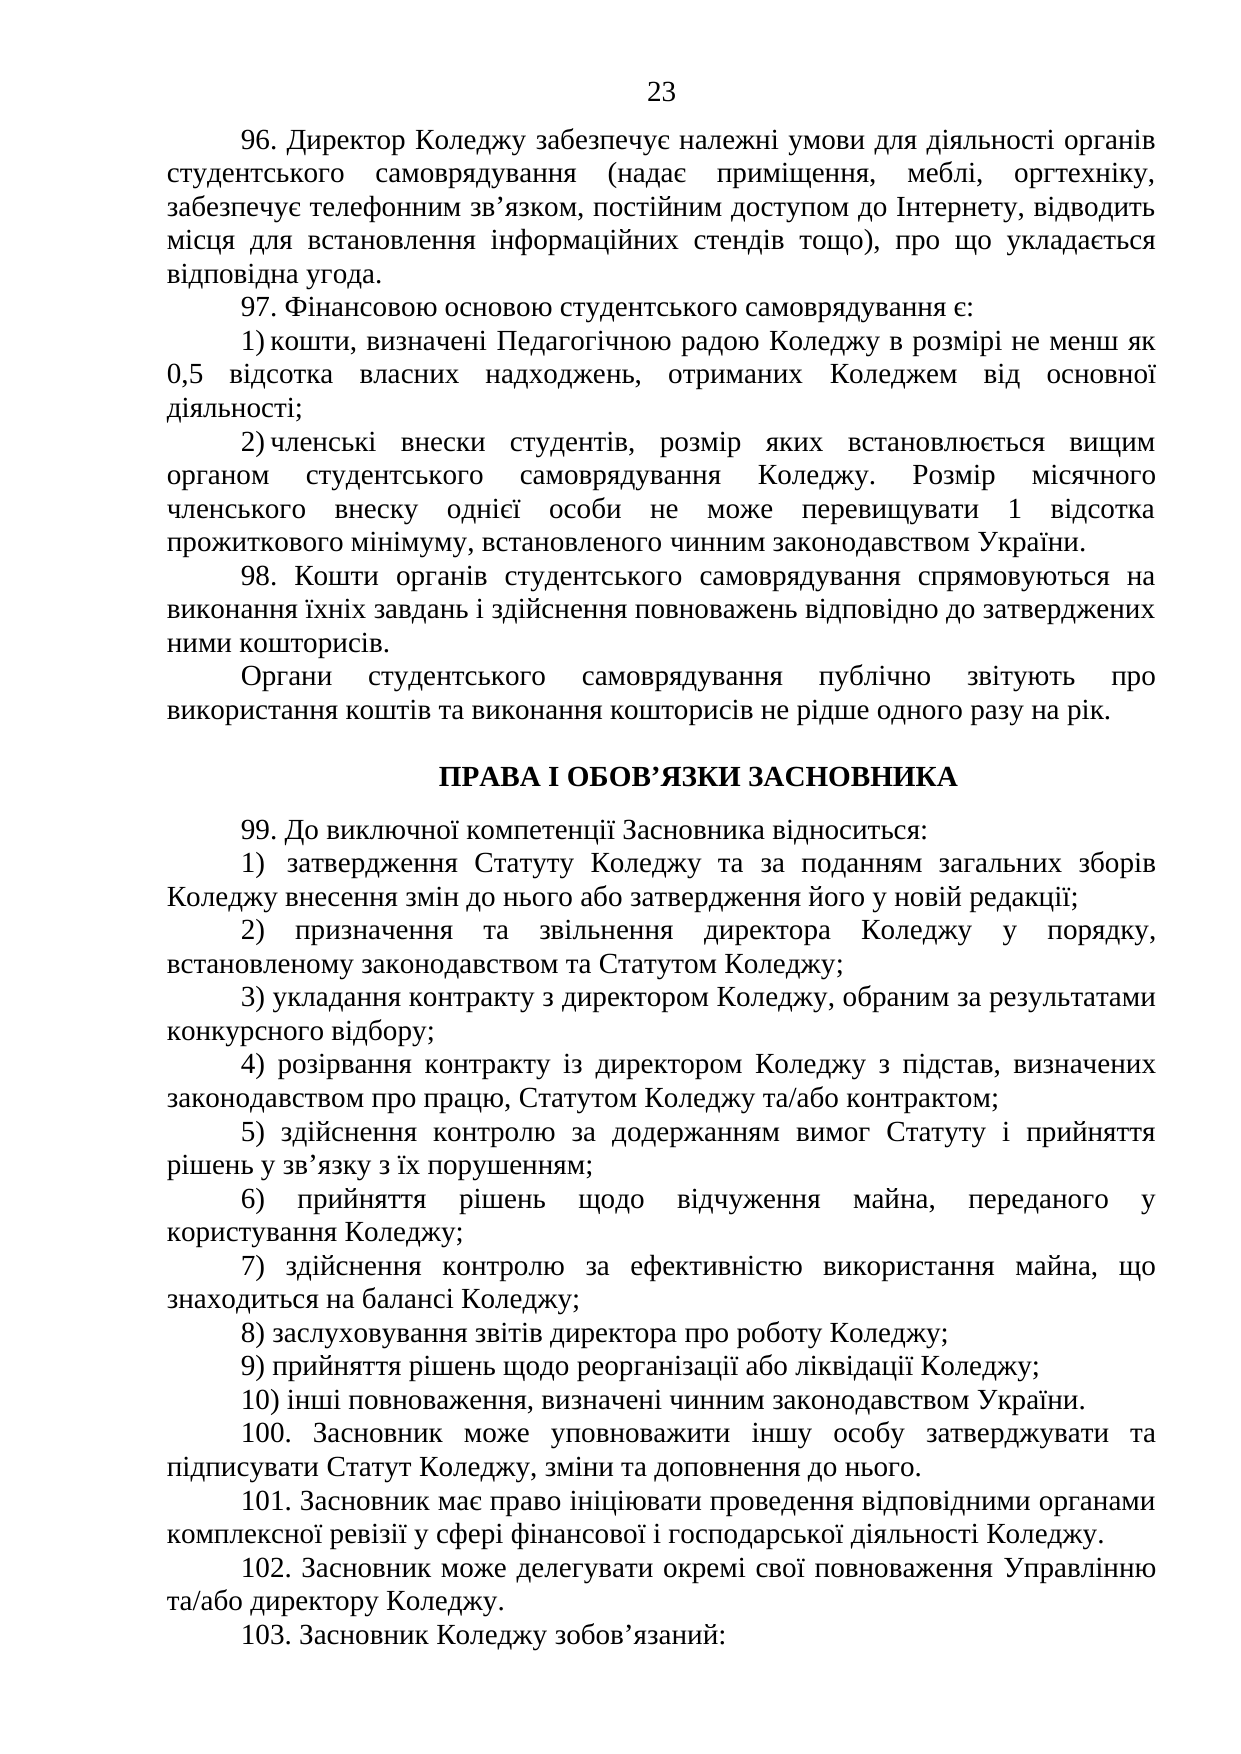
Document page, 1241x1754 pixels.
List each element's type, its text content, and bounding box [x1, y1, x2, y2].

text 7) здійснення контролю за ефективністю використання майна, що знаходиться на балансі Коледжу; [167, 1248, 1156, 1315]
text 3) укладання контракту з директором Коледжу, обраним за результатами конкурсного відбору; [167, 979, 1156, 1047]
text 103. Засновник Коледжу зобов’язаний: [167, 1617, 1156, 1650]
list затвердження Статуту Коледжу та за поданням загальних зборів Коледжу внесення змін до нього або затвердження його у новій редакції; [167, 845, 1156, 912]
text 8) заслуховування звітів директора про роботу Коледжу; [167, 1315, 1156, 1348]
text ПРАВА І ОБОВ’ЯЗКИ ЗАСНОВНИКА [167, 759, 1156, 793]
text 2) призначення та звільнення директора Коледжу у порядку, встановленому законодавством та Статутом Коледжу; [167, 912, 1156, 979]
text 99. До виключної компетенції Засновника відноситься: [167, 812, 1156, 845]
text Органи студентського самоврядування публічно звітують про використання коштів та виконання кошторисів не рідше одного разу на рік. [167, 658, 1156, 726]
list членські внески студентів, розмір яких встановлюється вищим органом студентського самоврядування Коледжу. Розмір місячного членського внеску однієї особи не може перевищувати 1 відсотка прожиткового мінімуму, встановленого чинним законодавством України. [167, 424, 1156, 558]
text 6) прийняття рішень щодо відчуження майна, переданого у користування Коледжу; [167, 1181, 1156, 1248]
text 98. Кошти органів студентського самоврядування спрямовуються на виконання їхніх завдань і здійснення повноважень відповідно до затверджених ними кошторисів. [167, 558, 1156, 658]
text 5) здійснення контролю за додержанням вимог Статуту і прийняття рішень у зв’язку з їх порушенням; [167, 1114, 1156, 1181]
list кошти, визначені Педагогічною радою Коледжу в розмірі не менш як 0,5 відсотка власних надходжень, отриманих Коледжем від основної діяльності; [167, 323, 1156, 424]
text 100. Засновник може уповноважити іншу особу затверджувати та підписувати Статут Коледжу, зміни та доповнення до нього. [167, 1416, 1156, 1483]
text 97. Фінансовою основою студентського самоврядування є: [167, 289, 1156, 323]
text 10) інші повноваження, визначені чинним законодавством України. [167, 1382, 1156, 1416]
text 96. Директор Коледжу забезпечує належні умови для діяльності органів студентського самоврядування (надає приміщення, меблі, оргтехніку, забезпечує телефонним зв’язком, постійним доступом до Інтернету, відводить місця для встановлення інформаційних стендів тощо), про що укладається відповідна угода. [167, 122, 1156, 289]
text 102. Засновник може делегувати окремі свої повноваження Управлінню та/або директору Коледжу. [167, 1550, 1156, 1617]
text 9) прийняття рішень щодо реорганізації або ліквідації Коледжу; [167, 1348, 1156, 1382]
text 4) розірвання контракту із директором Коледжу з підстав, визначених законодавством про працю, Статутом Коледжу та/або контрактом; [167, 1047, 1156, 1114]
text 101. Засновник має право ініціювати проведення відповідними органами комплексної ревізії у сфері фінансової і господарської діяльності Коледжу. [167, 1483, 1156, 1550]
